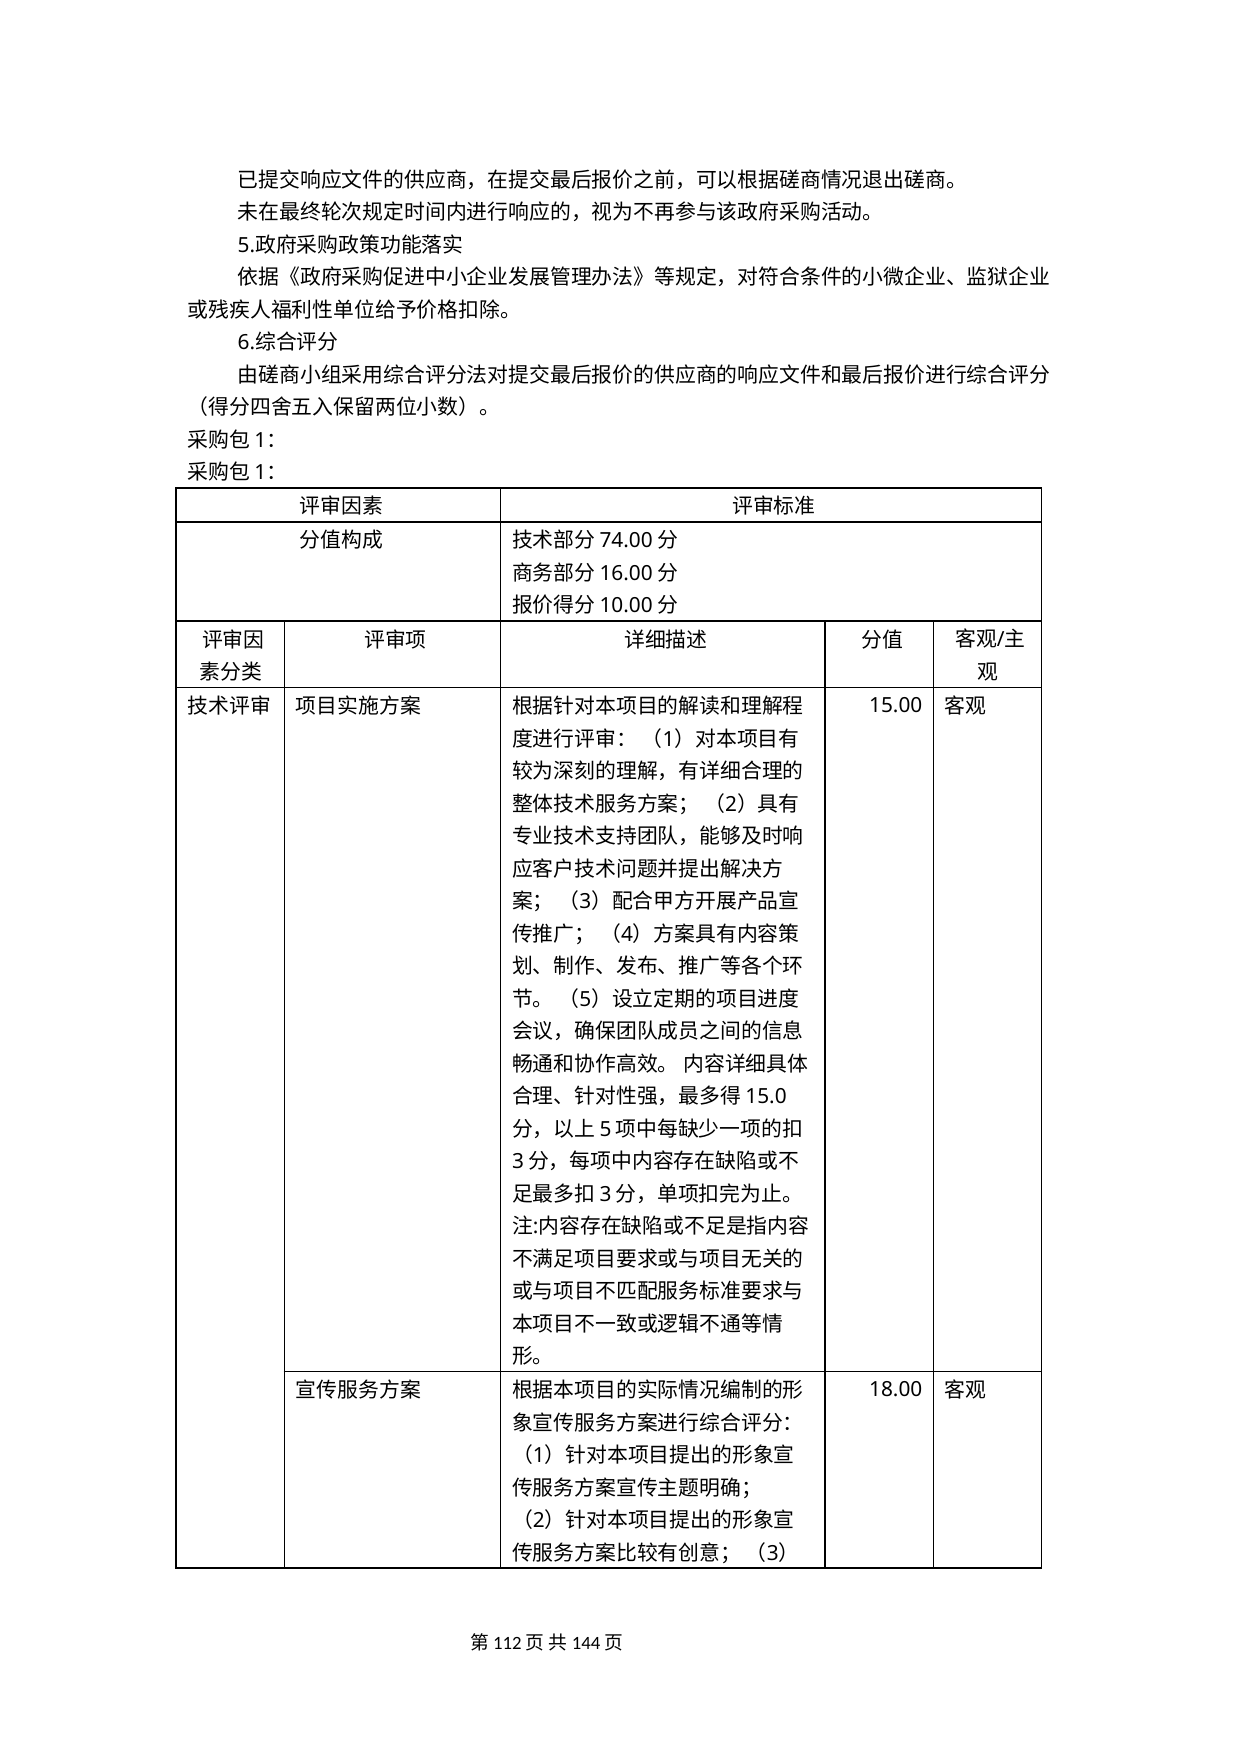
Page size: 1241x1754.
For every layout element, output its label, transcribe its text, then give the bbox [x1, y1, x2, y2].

text 依据《政府采购促进中小企业发展管理办法》等规定，对符合条件的小微企业、监狱企业或残疾人福利性单位给予价格扣除。 [187, 259, 1053, 324]
text 采购包1： [187, 454, 1053, 487]
table_cell 宣传服务方案 [285, 1372, 500, 1567]
table_header 评审因素 [177, 489, 500, 521]
table_cell 18.00 [826, 1372, 933, 1567]
table_cell 评审因素分类 [177, 622, 284, 687]
table_header 评审标准 [501, 489, 1041, 521]
table_cell 评审项 [285, 622, 500, 687]
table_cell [501, 1372, 824, 1567]
text 采购包1： [187, 422, 1053, 454]
table_cell 15.00 [826, 688, 933, 1371]
table_cell 项目实施方案 [285, 688, 500, 1371]
text 5.政府采购政策功能落实 [187, 227, 1053, 259]
table_cell 技术评审 [177, 688, 284, 1567]
text 6.综合评分 [187, 324, 1053, 357]
table_cell 根据针对本项目的解读和理解程度进行评审： （1）对本项目有较为深刻的理解，有详细合理的整体技术服务方案； （2）具有专业技术支持团队，能够及时响应客户技术问题并提出解决方案； （3）配合甲方开展产品宣传推广； （4）方案具有内容策划、制作、发布、推广等各个环节。 （5）设立定期的项目进度会议，确保团队成员之间的信息畅通和协作高效。 内容详细具体合理、针对性强，最多得15.0分，以上5项中每缺少一项的扣3分，每项中内容存在缺陷或不足最多扣3分，单项扣完为止。注:内容存在缺陷或不足是指内容不满足项目要求或与项目无关的或与项目不匹配服务标准要求与本项目不一致或逻辑不通等情形。 [501, 688, 824, 1371]
table_cell 分值构成 [177, 523, 500, 620]
table_cell 技术部分74.00分 商务部分16.00分 报价得分10.00分 [501, 523, 1041, 620]
table_cell 详细描述 [501, 622, 824, 687]
text 已提交响应文件的供应商，在提交最后报价之前，可以根据磋商情况退出磋商。 [187, 162, 1053, 194]
text 由磋商小组采用综合评分法对提交最后报价的供应商的响应文件和最后报价进行综合评分（得分四舍五入保留两位小数）。 [187, 357, 1053, 422]
table_cell 分值 [826, 622, 933, 687]
text 未在最终轮次规定时间内进行响应的，视为不再参与该政府采购活动。 [187, 194, 1053, 227]
table_cell 客观 [934, 1372, 1041, 1567]
table_cell 客观 [934, 688, 1041, 1371]
table_cell 客观/主观 [934, 622, 1041, 687]
